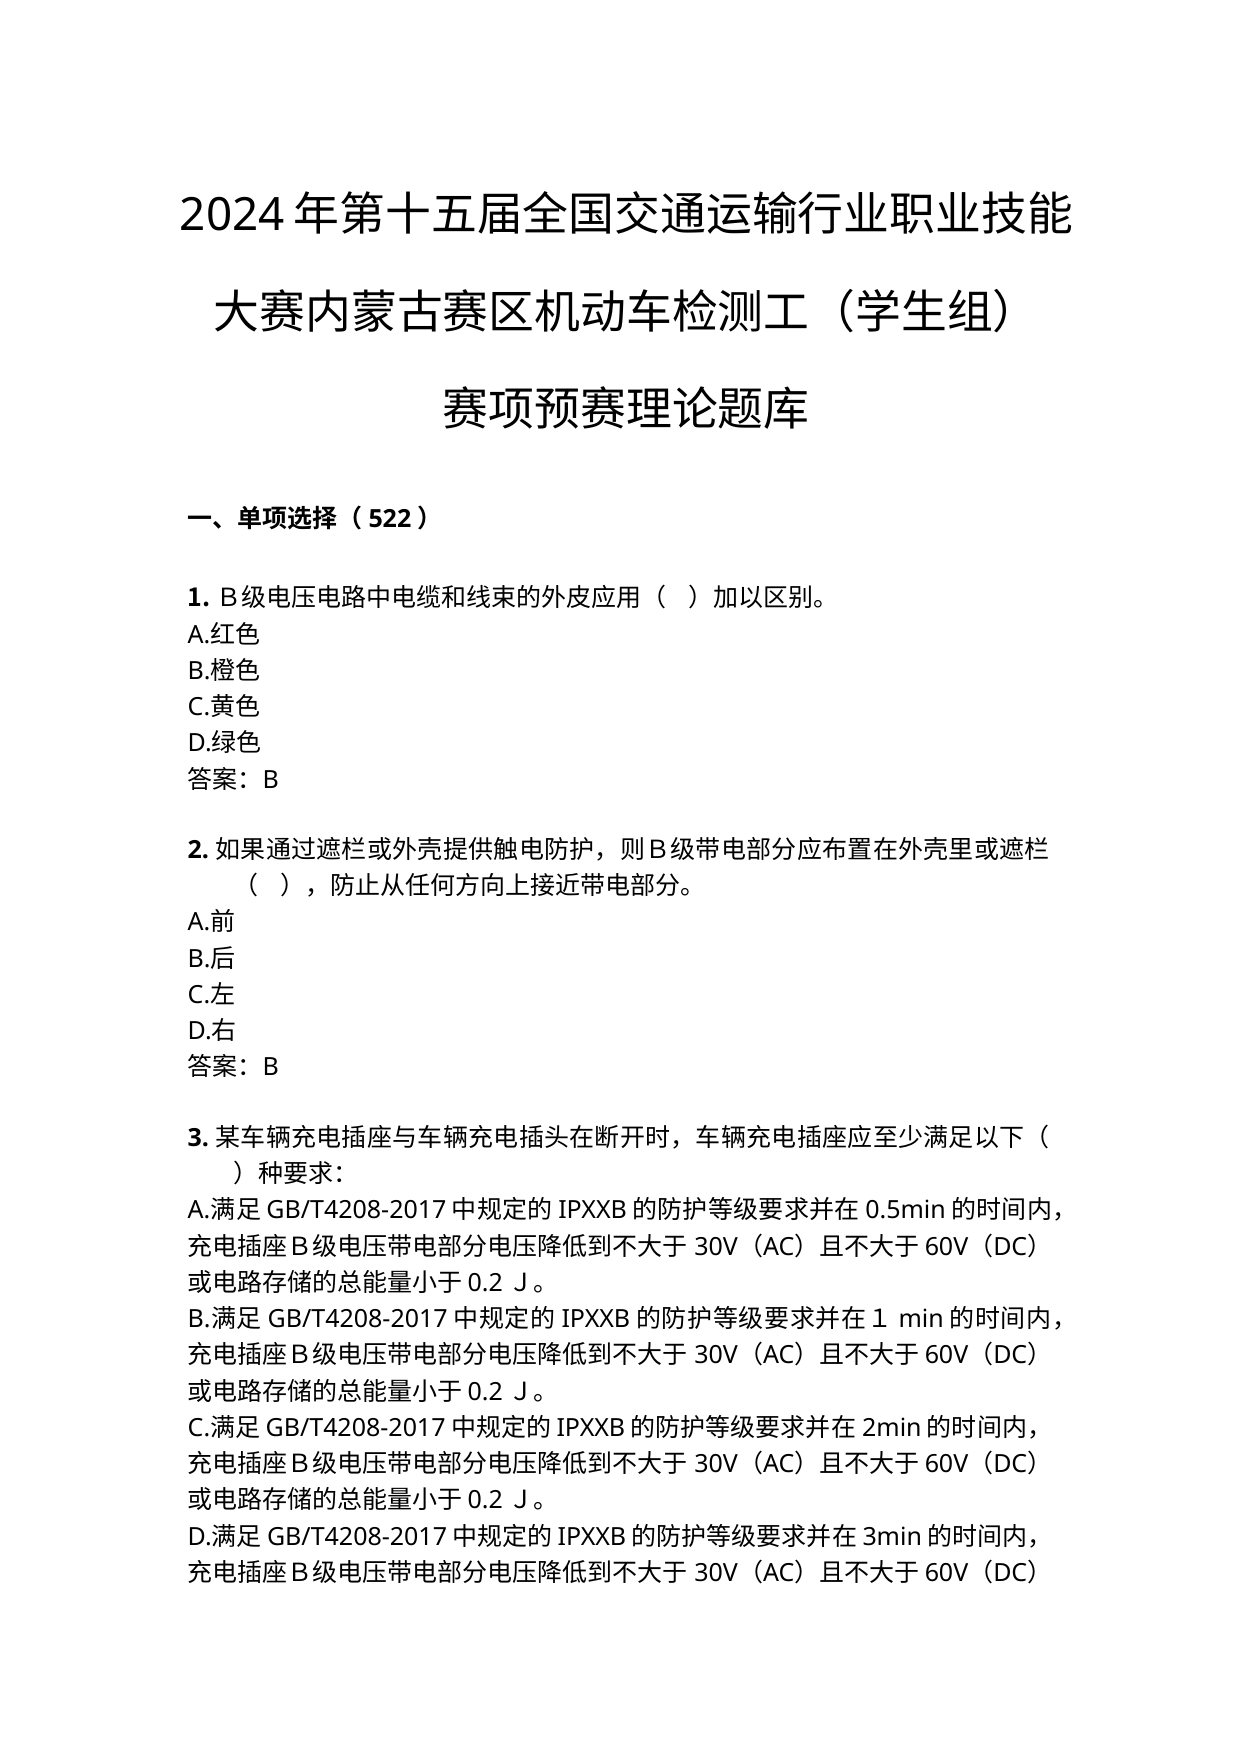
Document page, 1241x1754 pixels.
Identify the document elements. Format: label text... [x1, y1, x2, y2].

text A.满足GB/T4208-2017中规定的IPXXB的防护等级要求并在0.5min的时间内，充电插座Ｂ级电压带电部分电压降低到不大于30V（AC）且不大于60V（DC）或电路存储的总能量小于0.2Ｊ。 [187, 1190, 1053, 1298]
text D.绿色 [187, 723, 1053, 759]
text A.前 [187, 902, 1053, 938]
list 某车辆充电插座与车辆充电插头在断开时，车辆充电插座应至少满足以下（ ）种要求： [187, 1117, 1053, 1190]
subtitle 一、单项选择（ 522 ） [187, 484, 1053, 549]
subtitle 赛项预赛理论题库 [167, 357, 1085, 454]
text B.满足GB/T4208-2017中规定的IPXXB的防护等级要求并在１min的时间内，充电插座Ｂ级电压带电部分电压降低到不大于30V（AC）且不大于60V（DC）或电路存储的总能量小于0.2Ｊ。 [187, 1298, 1053, 1407]
text C.满足GB/T4208-2017中规定的IPXXB的防护等级要求并在2min的时间内，充电插座Ｂ级电压带电部分电压降低到不大于30V（AC）且不大于60V（DC）或电路存储的总能量小于0.2Ｊ。 [187, 1407, 1053, 1516]
text B.橙色 [187, 650, 1053, 687]
subtitle 2024年第十五届全国交通运输行业职业技能大赛内蒙古赛区机动车检测工（学生组） [167, 162, 1085, 357]
list 如果通过遮栏或外壳提供触电防护，则Ｂ级带电部分应布置在外壳里或遮栏（ ），防止从任何方向上接近带电部分。 [187, 829, 1053, 902]
text 答案：B [187, 759, 1053, 795]
text C.左 [187, 974, 1053, 1011]
text D.右 [187, 1011, 1053, 1047]
text A.红色 [187, 614, 1053, 650]
text B.后 [187, 938, 1053, 974]
list Ｂ级电压电路中电缆和线束的外皮应用（ ）加以区别。 [187, 578, 1053, 614]
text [187, 1516, 1053, 1588]
text C.黄色 [187, 687, 1053, 723]
text 答案：B [187, 1047, 1053, 1083]
